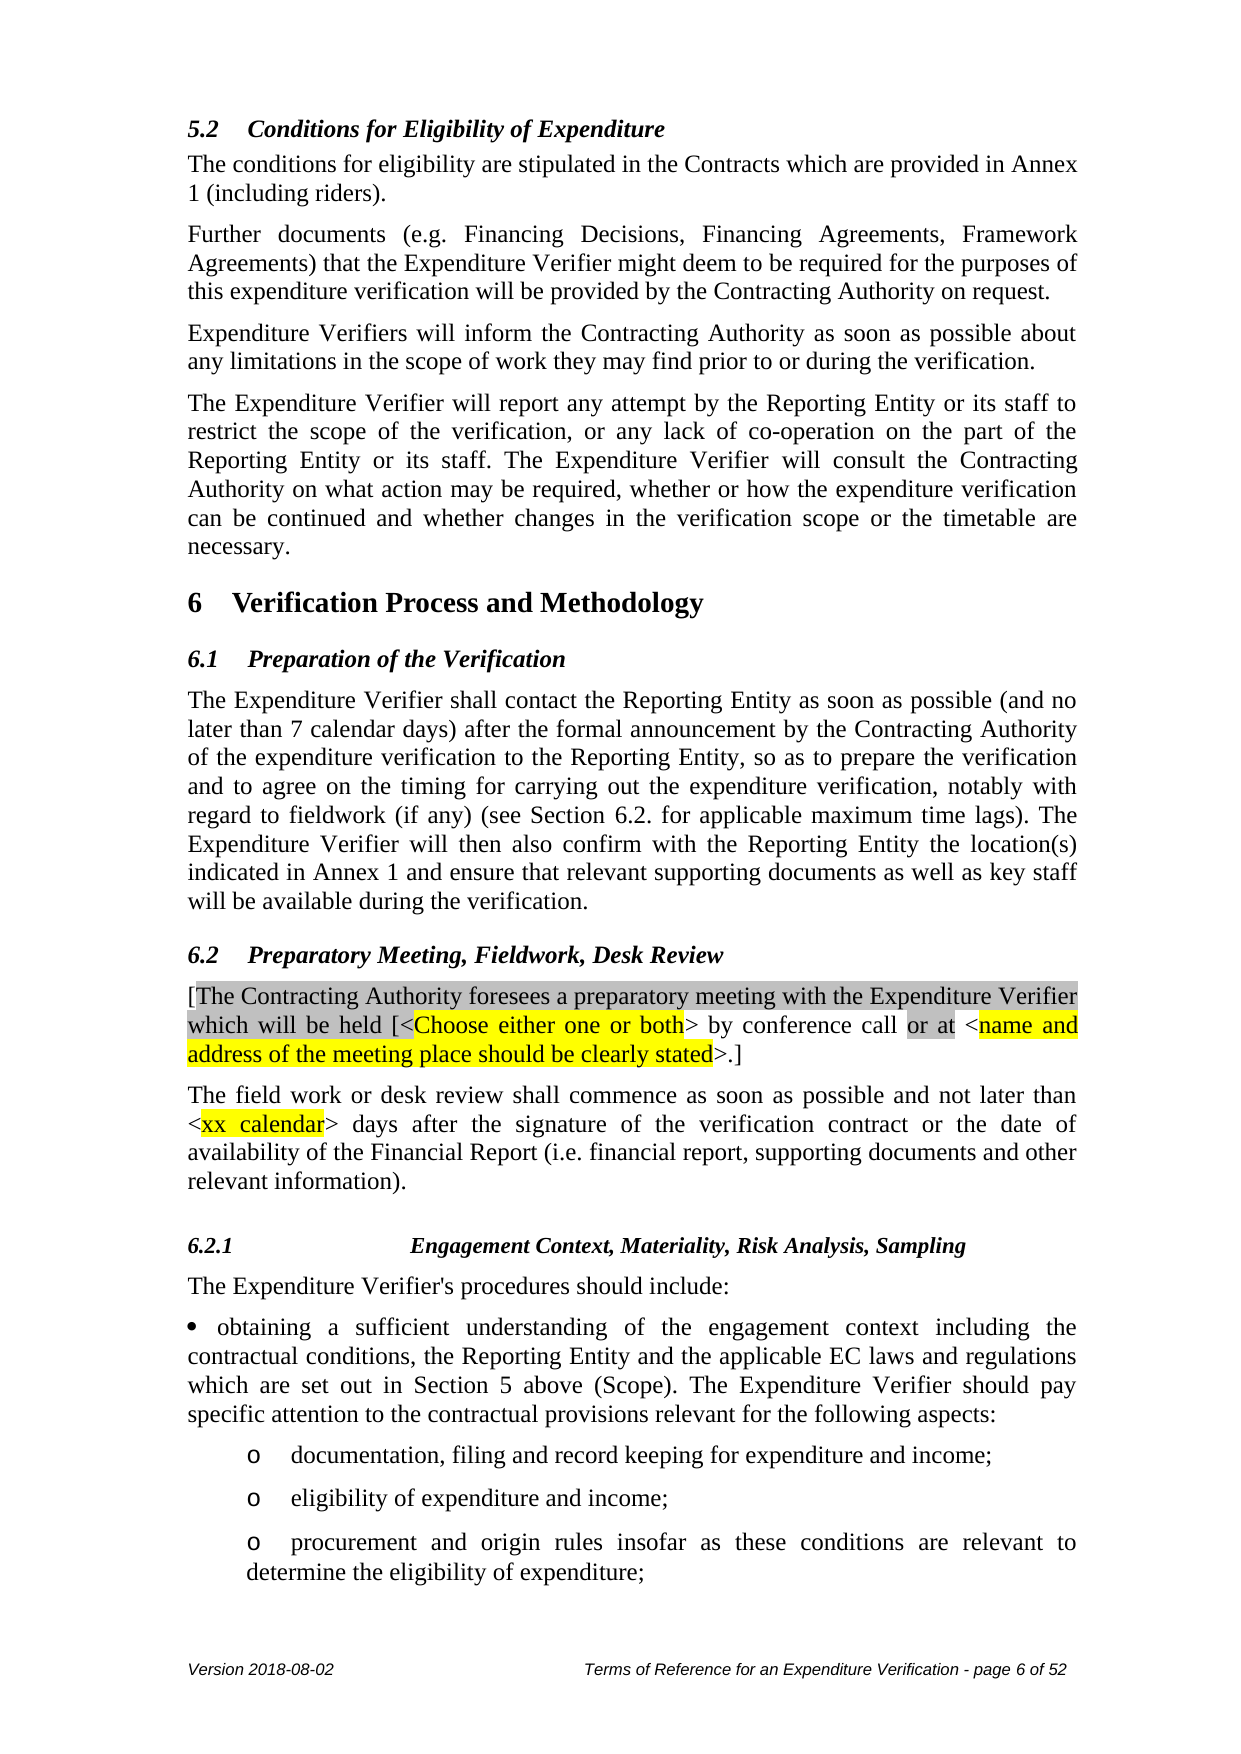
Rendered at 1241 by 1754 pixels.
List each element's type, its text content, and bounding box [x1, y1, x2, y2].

list obtaining a sufficient understanding of the engagement context including the contractual conditions, the Reporting Entity and the applicable EC laws and regulations which are set out in Section 5 above (Scope). The Expenditure Verifier should pay specific attention to the contractual provisions relevant for the following aspects: [187, 1312, 1078, 1427]
subtitle Conditions for Eligibility of Expenditure [187, 114, 1078, 143]
text Expenditure Verifiers will inform the Contracting Authority as soon as possible about any limitations in the scope of work they may find prior to or during the verification. [187, 318, 1078, 375]
text [The Contracting Authority foresees a preparatory meeting with the Expenditure Verifier which will be held [<Choose either one or both> by conference call or at <name and address of the meeting place should be clearly stated>.] [684, 1010, 1078, 1067]
subtitle Verification Process and Methodology [187, 585, 1078, 619]
list documentation, filing and record keeping for expenditure and income; [246, 1440, 1078, 1471]
subtitle Preparatory Meeting, Fieldwork, Desk Review [187, 940, 1078, 969]
subtitle Preparation of the Verification [187, 644, 1078, 672]
text The Expenditure Verifier will report any attempt by the Reporting Entity or its staff to restrict the scope of the verification, or any lack of co-operation on the part of the Reporting Entity or its staff. The Expenditure Verifier will consult the Contracting Authority on what action may be required, whether or how the expenditure verification can be continued and whether changes in the verification scope or the timetable are necessary. [187, 388, 1078, 560]
list eligibility of expenditure and income; [246, 1483, 1078, 1514]
list procurement and origin rules insofar as these conditions are relevant to determine the eligibility of expenditure; [246, 1527, 1078, 1586]
text The field work or desk review shall commence as soon as possible and not later than <xx calendar> days after the signature of the verification contract or the date of availability of the Financial Report (i.e. financial report, supporting documents and other relevant information). [187, 1080, 1078, 1195]
subtitle Engagement Context, Materiality, Risk Analysis, Sampling [187, 1232, 1078, 1259]
text The Expenditure Verifier shall contact the Reporting Entity as soon as possible (and no later than 7 calendar days) after the formal announcement by the Contracting Authority of the expenditure verification to the Reporting Entity, so as to prepare the verification and to agree on the timing for carrying out the expenditure verification, notably with regard to fieldwork (if any) (see Section 6.2. for applicable maximum time lags). The Expenditure Verifier will then also confirm with the Reporting Entity the location(s) indicated in Annex 1 and ensure that relevant supporting documents as well as key staff will be available during the verification. [187, 685, 1078, 915]
text Further documents (e.g. Financing Decisions, Financing Agreements, Framework Agreements) that the Expenditure Verifier might deem to be required for the purposes of this expenditure verification will be provided by the Contracting Authority on request. [187, 219, 1078, 305]
text The conditions for eligibility are stipulated in the Contracts which are provided in Annex 1 (including riders). [187, 149, 1078, 206]
text The Expenditure Verifier's procedures should include: [187, 1271, 1078, 1300]
